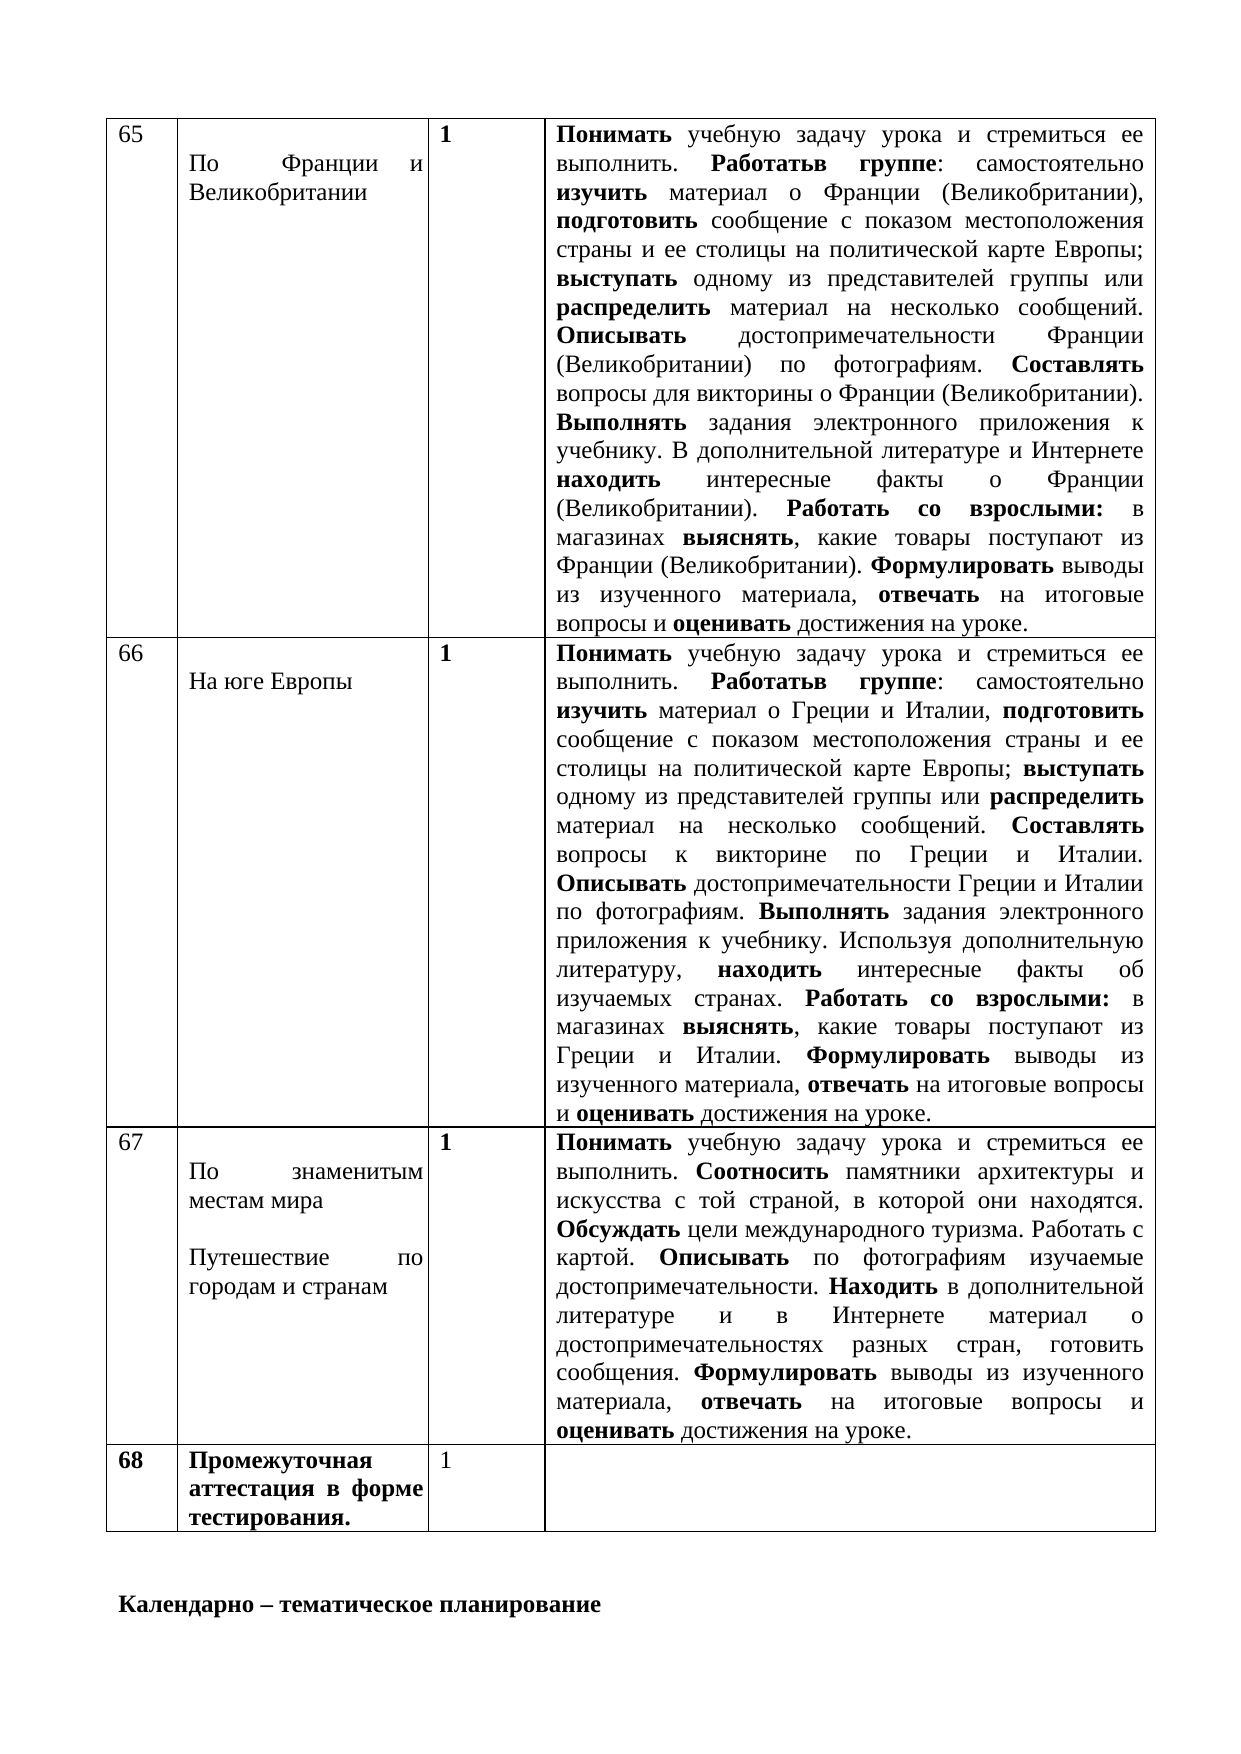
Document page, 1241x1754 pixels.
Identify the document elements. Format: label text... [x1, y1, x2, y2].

table_cell 65 [107, 119, 177, 637]
table_cell 1 [429, 1445, 544, 1531]
table_cell 1 [429, 1128, 544, 1444]
table_cell Промежуточная аттестация в форме тестирования. [178, 1445, 428, 1531]
table_cell По Франции и Великобритании [178, 119, 428, 637]
table_cell 1 [429, 119, 544, 637]
table_cell 66 [107, 638, 177, 1126]
table_cell По знаменитым местам мира Путешествие по городам и странам [178, 1128, 428, 1444]
table_cell Понимать учебную задачу урока и стремиться ее выполнить. Работатьв группе: самостоятельно изучить материал о Греции и Италии, подготовить сообщение с показом местоположения страны и ее столицы на политической карте Европы; выступать одному из представителей группы или распределить материал на несколько сообщений. Составлять вопросы к викторине по Греции и Италии. Описывать достопримечательности Греции и Италии по фотографиям. Выполнять задания электронного приложения к учебнику. Используя дополнительную литературу, находить интересные факты об изучаемых странах. Работать со взрослыми: в магазинах выяснять, какие товары поступают из Греции и Италии. Формулировать выводы из изученного материала, отвечать на итоговые вопросы и оценивать достижения на уроке. [546, 638, 1155, 1126]
table_cell Понимать учебную задачу урока и стремиться ее выполнить. Соотносить памятники архитектуры и искусства с той страной, в которой они находятся. Обсуждать цели международного туризма. Работать с картой. Описывать по фотографиям изучаемые достопримечательности. Находить в дополнительной литературе и в Интернете материал о достопримечательностях разных стран, готовить сообщения. Формулировать выводы из изученного материала, отвечать на итоговые вопросы и оценивать достижения на уроке. [546, 1128, 1155, 1444]
table_cell На юге Европы [178, 638, 428, 1126]
table_cell Понимать учебную задачу урока и стремиться ее выполнить. Работатьв группе: самостоятельно изучить материал о Франции (Великобритании), подготовить сообщение с показом местоположения страны и ее столицы на политической карте Европы; выступать одному из представителей группы или распределить материал на несколько сообщений. Описывать достопримечательности Франции (Великобритании) по фотографиям. Составлять вопросы для викторины о Франции (Великобритании). Выполнять задания электронного приложения к учебнику. В дополнительной литературе и Интернете находить интересные факты о Франции (Великобритании). Работать со взрослыми: в магазинах выяснять, какие товары поступают из Франции (Великобритании). Формулировать выводы из изученного материала, отвечать на итоговые вопросы и оценивать достижения на уроке. [546, 119, 1155, 637]
table_cell 68 [107, 1445, 177, 1531]
text Календарно – тематическое планирование [118, 1589, 1152, 1618]
table_cell 1 [429, 638, 544, 1126]
table_cell 67 [107, 1128, 177, 1444]
table_cell [546, 1445, 1155, 1531]
